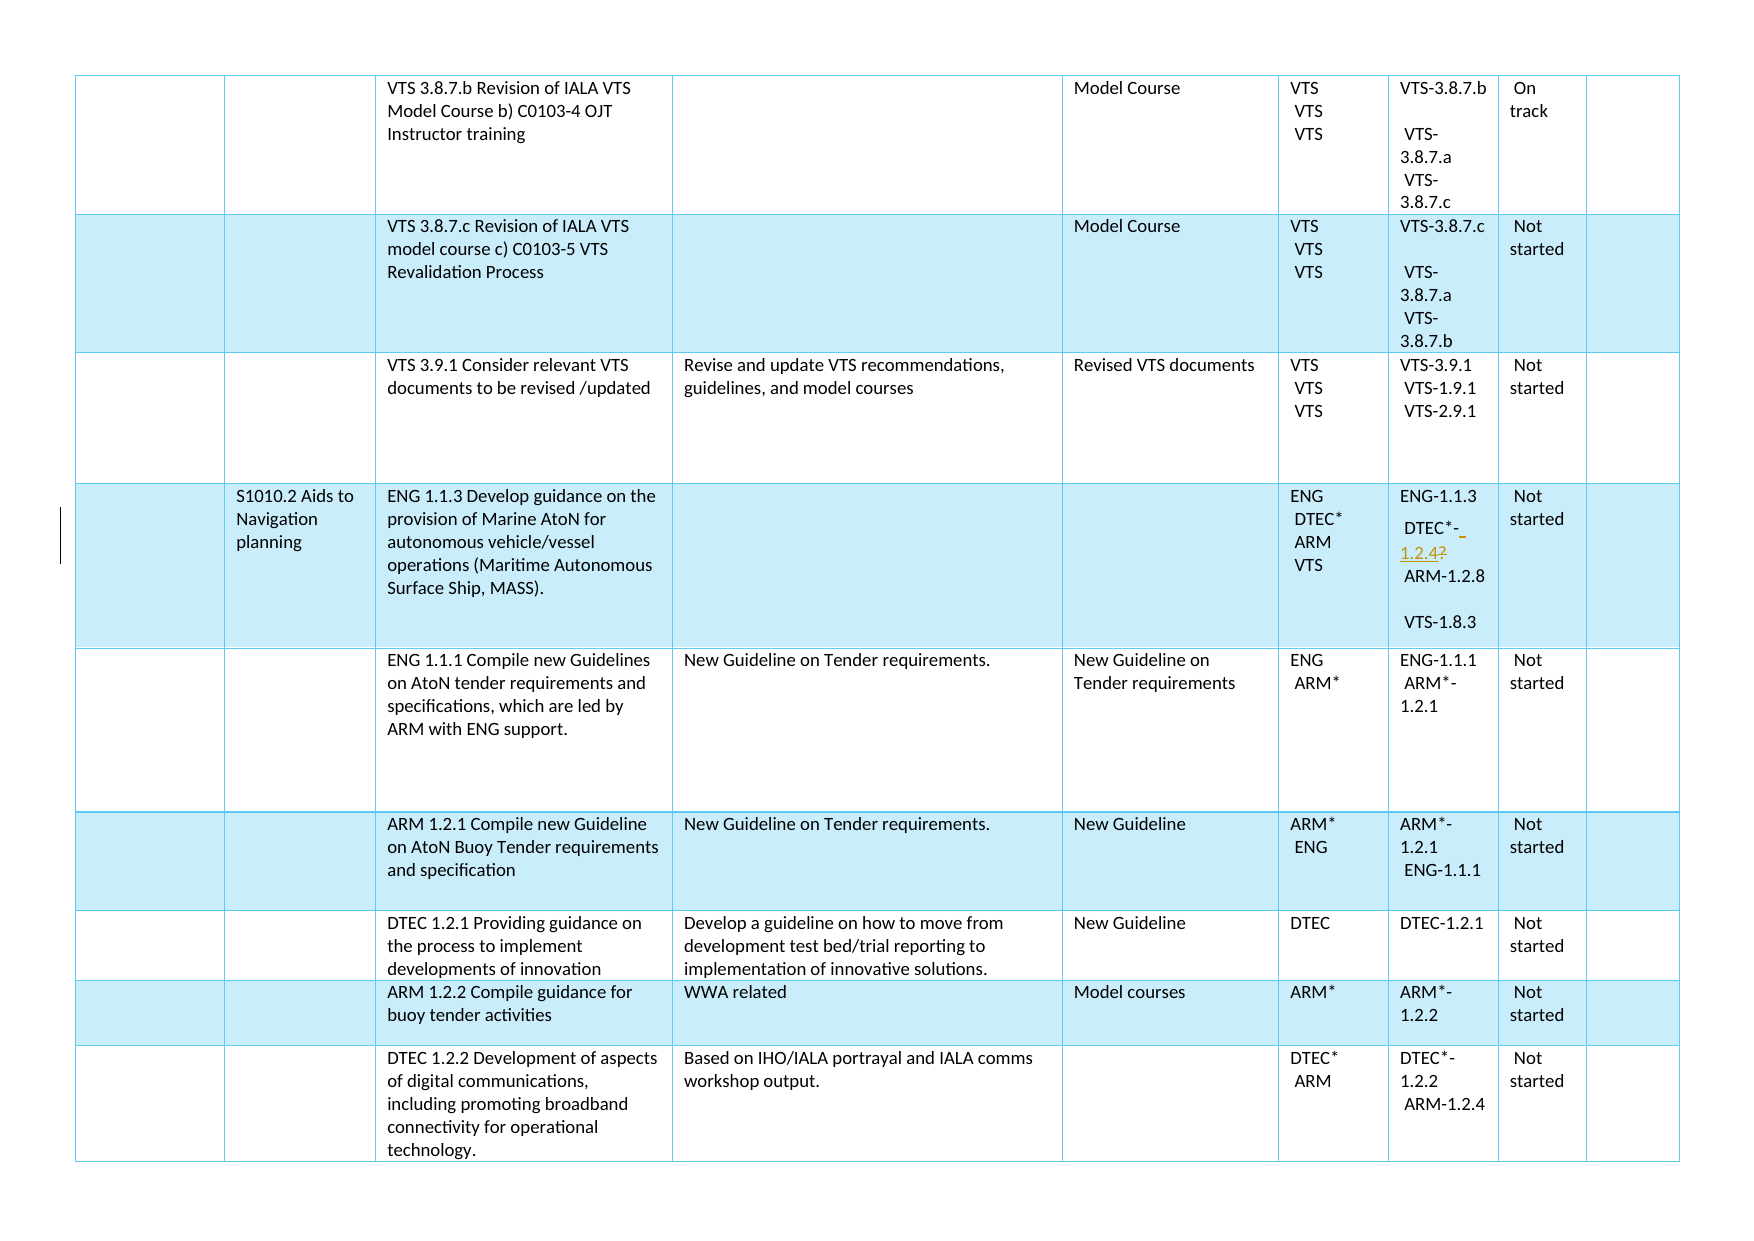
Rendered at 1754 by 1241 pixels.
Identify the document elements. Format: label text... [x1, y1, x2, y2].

table_cell Revise and update VTS recommendations, guidelines, and model courses [673, 353, 1062, 483]
table_cell ENG-1.1.3 DTEC*- ARM-1.2.8 VTS-1.8.3 [1389, 484, 1498, 647]
table_cell [673, 484, 1062, 647]
table_cell Model courses [1063, 981, 1278, 1045]
table_cell ENG 1.1.1 Compile new Guidelines on AtoN tender requirements and specifications, which are led by ARM with ENG support. [376, 649, 672, 811]
table_cell Not started [1499, 1046, 1586, 1161]
table_cell DTEC* ARM [1279, 1046, 1388, 1161]
table_cell Not started [1499, 215, 1586, 352]
table_cell ARM 1.2.1 Compile new Guideline on AtoN Buoy Tender requirements and specification [376, 813, 672, 910]
table_cell [1587, 1046, 1679, 1161]
table_cell VTS VTS VTS [1279, 76, 1388, 213]
table_cell [1587, 813, 1679, 910]
table_cell New Guideline on Tender requirements [1063, 649, 1278, 811]
table_cell Not started [1499, 484, 1586, 647]
table_cell VTS-3.8.7.c VTS-3.8.7.a VTS-3.8.7.b [1389, 215, 1498, 352]
table_cell Develop a guideline on how to move from development test bed/trial reporting to implementation of innovative solutions. [673, 911, 1062, 980]
table_cell [673, 215, 1062, 352]
table_cell Model Course [1063, 76, 1278, 213]
table_cell Model Course [1063, 215, 1278, 352]
table_cell [1587, 353, 1679, 483]
table_cell [225, 911, 375, 980]
table_cell [76, 1046, 224, 1161]
table_cell ENG-1.1.1 ARM*-1.2.1 [1389, 649, 1498, 811]
table_cell DTEC*-1.2.2 ARM-1.2.4 [1389, 1046, 1498, 1161]
table_cell DTEC 1.2.2 Development of aspects of digital communications, including promoting broadband connectivity for operational technology. [376, 1046, 672, 1161]
table_cell VTS 3.9.1 Consider relevant VTS documents to be revised /updated [376, 353, 672, 483]
table_cell DTEC-1.2.1 [1389, 911, 1498, 980]
table_cell [1587, 76, 1679, 213]
table_cell [76, 911, 224, 980]
table_cell [225, 353, 375, 483]
table_cell [76, 484, 224, 647]
table_cell DTEC 1.2.1 Providing guidance on the process to implement developments of innovation [376, 911, 672, 980]
table_cell Not started [1499, 911, 1586, 980]
table_cell New Guideline on Tender requirements. [673, 813, 1062, 910]
table_cell [76, 76, 224, 213]
table_cell ARM* [1279, 981, 1388, 1045]
table_cell ENG DTEC* ARM VTS [1279, 484, 1388, 647]
table_cell Not started [1499, 813, 1586, 910]
table_cell [1587, 981, 1679, 1045]
table_cell [225, 981, 375, 1045]
table_cell DTEC [1279, 911, 1388, 980]
table_cell ARM*-1.2.1 ENG-1.1.1 [1389, 813, 1498, 910]
table_cell [1587, 911, 1679, 980]
table_cell Not started [1499, 353, 1586, 483]
table_cell New Guideline on Tender requirements. [673, 649, 1062, 811]
table_cell [1063, 1046, 1278, 1161]
table_cell ARM*-1.2.2 [1389, 981, 1498, 1045]
table_cell VTS VTS VTS [1279, 353, 1388, 483]
table_cell New Guideline [1063, 813, 1278, 910]
table_cell [1587, 215, 1679, 352]
table_cell [76, 649, 224, 811]
table_cell [225, 813, 375, 910]
table_cell VTS VTS VTS [1279, 215, 1388, 352]
table_cell S1010.2 Aids to Navigation planning [225, 484, 375, 647]
table_cell [76, 215, 224, 352]
table_cell [76, 353, 224, 483]
table_cell ENG ARM* [1279, 649, 1388, 811]
table_cell [225, 215, 375, 352]
table_cell New Guideline [1063, 911, 1278, 980]
table_cell [225, 76, 375, 213]
table_cell VTS 3.8.7.b Revision of IALA VTS Model Course b) C0103-4 OJT Instructor training [376, 76, 672, 213]
table_cell VTS-3.9.1 VTS-1.9.1 VTS-2.9.1 [1389, 353, 1498, 483]
table_cell Revised VTS documents [1063, 353, 1278, 483]
table_cell [673, 76, 1062, 213]
table_cell WWA related [673, 981, 1062, 1045]
table_cell ARM 1.2.2 Compile guidance for buoy tender activities [376, 981, 672, 1045]
table_cell Not started [1499, 981, 1586, 1045]
table_cell ARM* ENG [1279, 813, 1388, 910]
table_cell [76, 981, 224, 1045]
table_cell [76, 813, 224, 910]
table_cell Based on IHO/IALA portrayal and IALA comms workshop output. [673, 1046, 1062, 1161]
table_cell VTS-3.8.7.b VTS-3.8.7.a VTS-3.8.7.c [1389, 76, 1498, 213]
table_cell VTS 3.8.7.c Revision of IALA VTS model course c) C0103-5 VTS Revalidation Process [376, 215, 672, 352]
table_cell [225, 1046, 375, 1161]
table_cell [1587, 649, 1679, 811]
table_cell [1587, 484, 1679, 647]
table_cell [225, 649, 375, 811]
table_cell Not started [1499, 649, 1586, 811]
table_cell [1063, 484, 1278, 647]
table_cell ENG 1.1.3 Develop guidance on the provision of Marine AtoN for autonomous vehicle/vessel operations (Maritime Autonomous Surface Ship, MASS). [376, 484, 672, 647]
table_cell On track [1499, 76, 1586, 213]
